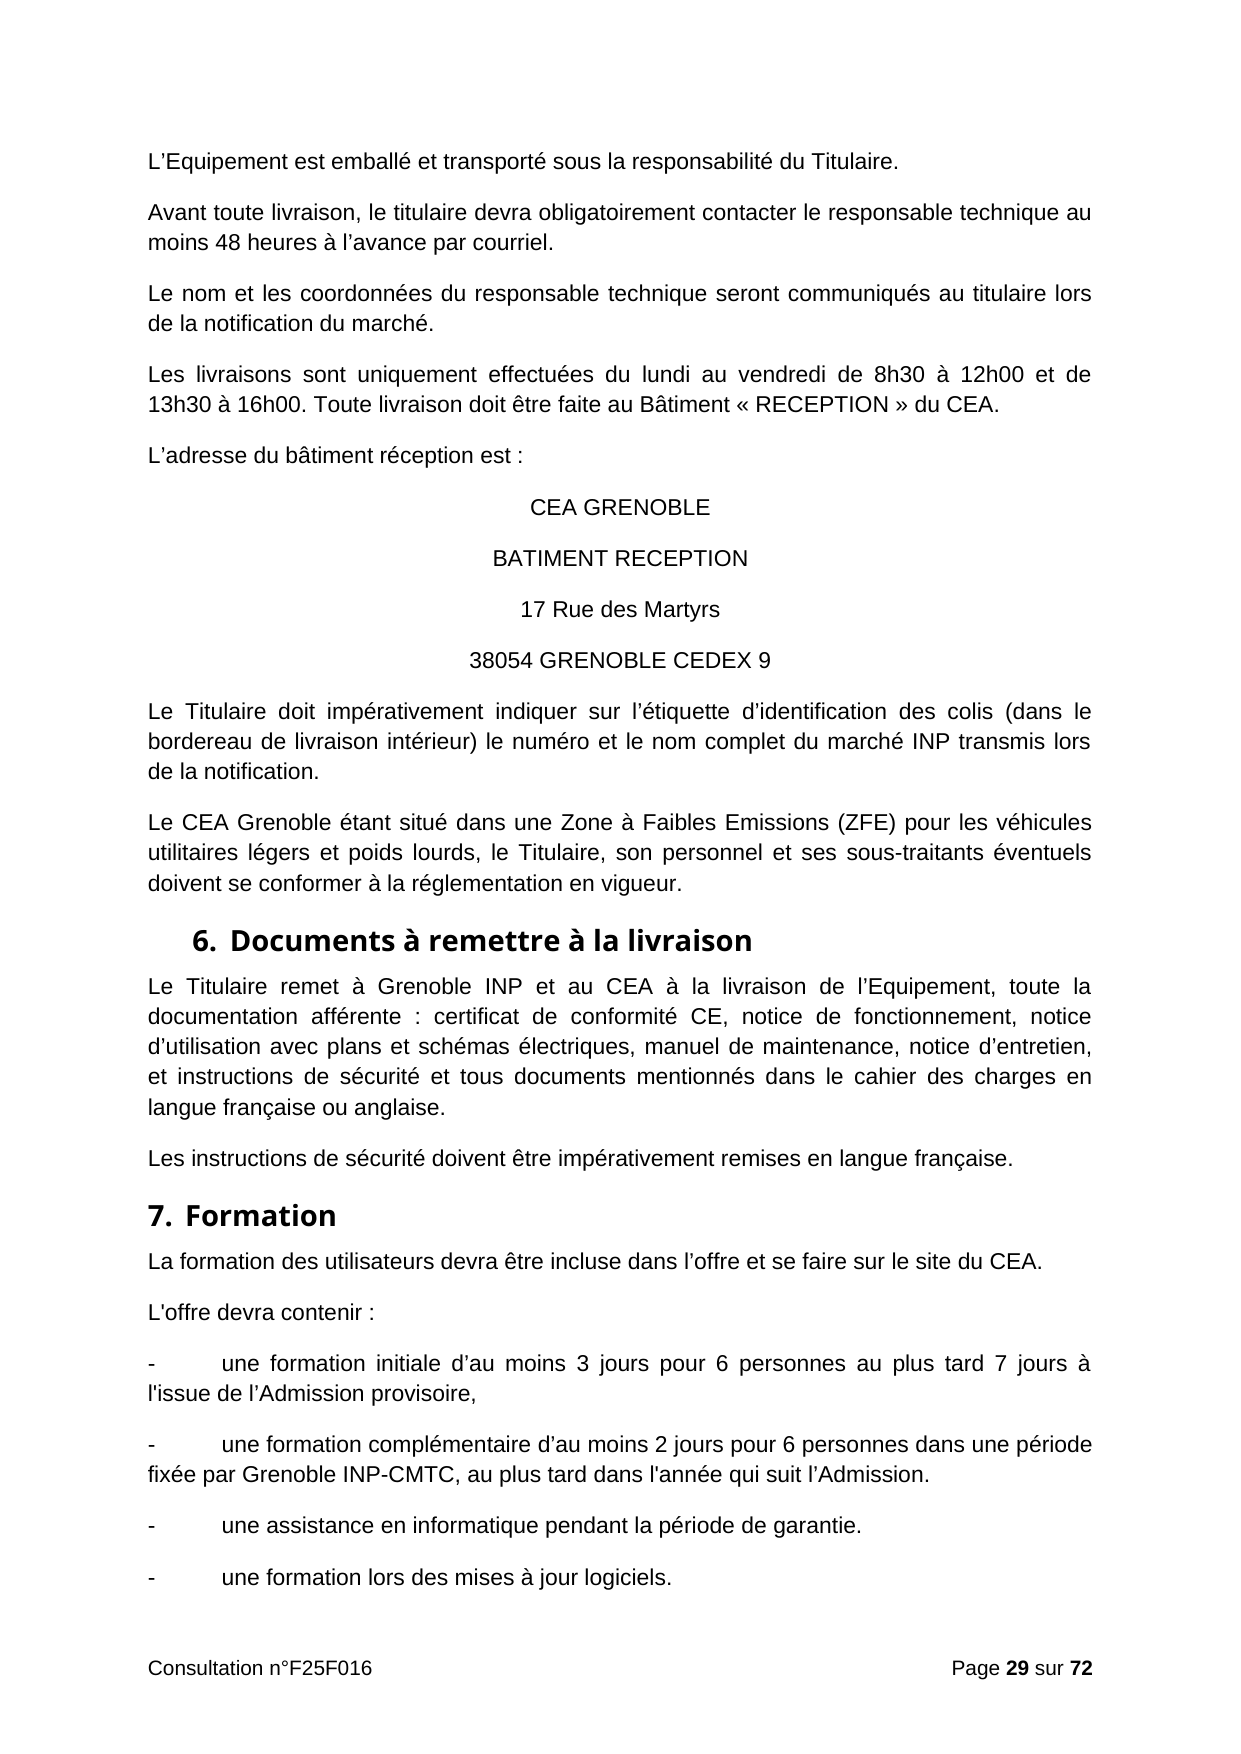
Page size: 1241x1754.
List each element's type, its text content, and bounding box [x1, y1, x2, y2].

text L’Equipement est emballé et transporté sous la responsabilité du Titulaire. [148, 148, 1093, 174]
text - une assistance en informatique pendant la période de garantie. [148, 1512, 1093, 1539]
text - une formation complémentaire d’au moins 2 jours pour 6 personnes dans une période fixée par Grenoble INP-CMTC, au plus tard dans l'année qui suit l’Admission. [148, 1431, 1093, 1488]
text Le Titulaire doit impérativement indiquer sur l’étiquette d’identification des colis (dans le bordereau de livraison intérieur) le numéro et le nom complet du marché INP transmis lors de la notification. [148, 698, 1093, 784]
text 17 Rue des Martyrs [148, 596, 1093, 622]
text Le Titulaire remet à Grenoble INP et au CEA à la livraison de l’Equipement, toute la documentation afférente : certificat de conformité CE, notice de fonctionnement, notice d’utilisation avec plans et schémas électriques, manuel de maintenance, notice d’entretien, et instructions de sécurité et tous documents mentionnés dans le cahier des charges en langue française ou anglaise. [148, 973, 1093, 1120]
subtitle Documents à remettre à la livraison [192, 921, 1093, 960]
text L’adresse du bâtiment réception est : [148, 442, 1093, 469]
text - une formation initiale d’au moins 3 jours pour 6 personnes au plus tard 7 jours à l'issue de l’Admission provisoire, [148, 1350, 1093, 1406]
text BATIMENT RECEPTION [148, 544, 1093, 571]
text Le CEA Grenoble étant situé dans une Zone à Faibles Emissions (ZFE) pour les véhicules utilitaires légers et poids lourds, le Titulaire, son personnel et ses sous-traitants éventuels doivent se conformer à la réglementation en vigueur. [148, 809, 1093, 896]
subtitle Formation [148, 1196, 1093, 1235]
text - une formation lors des mises à jour logiciels. [148, 1563, 1093, 1590]
text Le nom et les coordonnées du responsable technique seront communiqués au titulaire lors de la notification du marché. [148, 280, 1093, 336]
text 38054 GRENOBLE CEDEX 9 [148, 647, 1093, 673]
text CEA GRENOBLE [148, 493, 1093, 520]
text L'offre devra contenir : [148, 1299, 1093, 1325]
text Les instructions de sécurité doivent être impérativement remises en langue française. [148, 1144, 1093, 1171]
text Les livraisons sont uniquement effectuées du lundi au vendredi de 8h30 à 12h00 et de 13h30 à 16h00. Toute livraison doit être faite au Bâtiment « RECEPTION » du CEA. [148, 361, 1093, 418]
text Avant toute livraison, le titulaire devra obligatoirement contacter le responsable technique au moins 48 heures à l’avance par courriel. [148, 199, 1093, 255]
text La formation des utilisateurs devra être incluse dans l’offre et se faire sur le site du CEA. [148, 1248, 1093, 1274]
